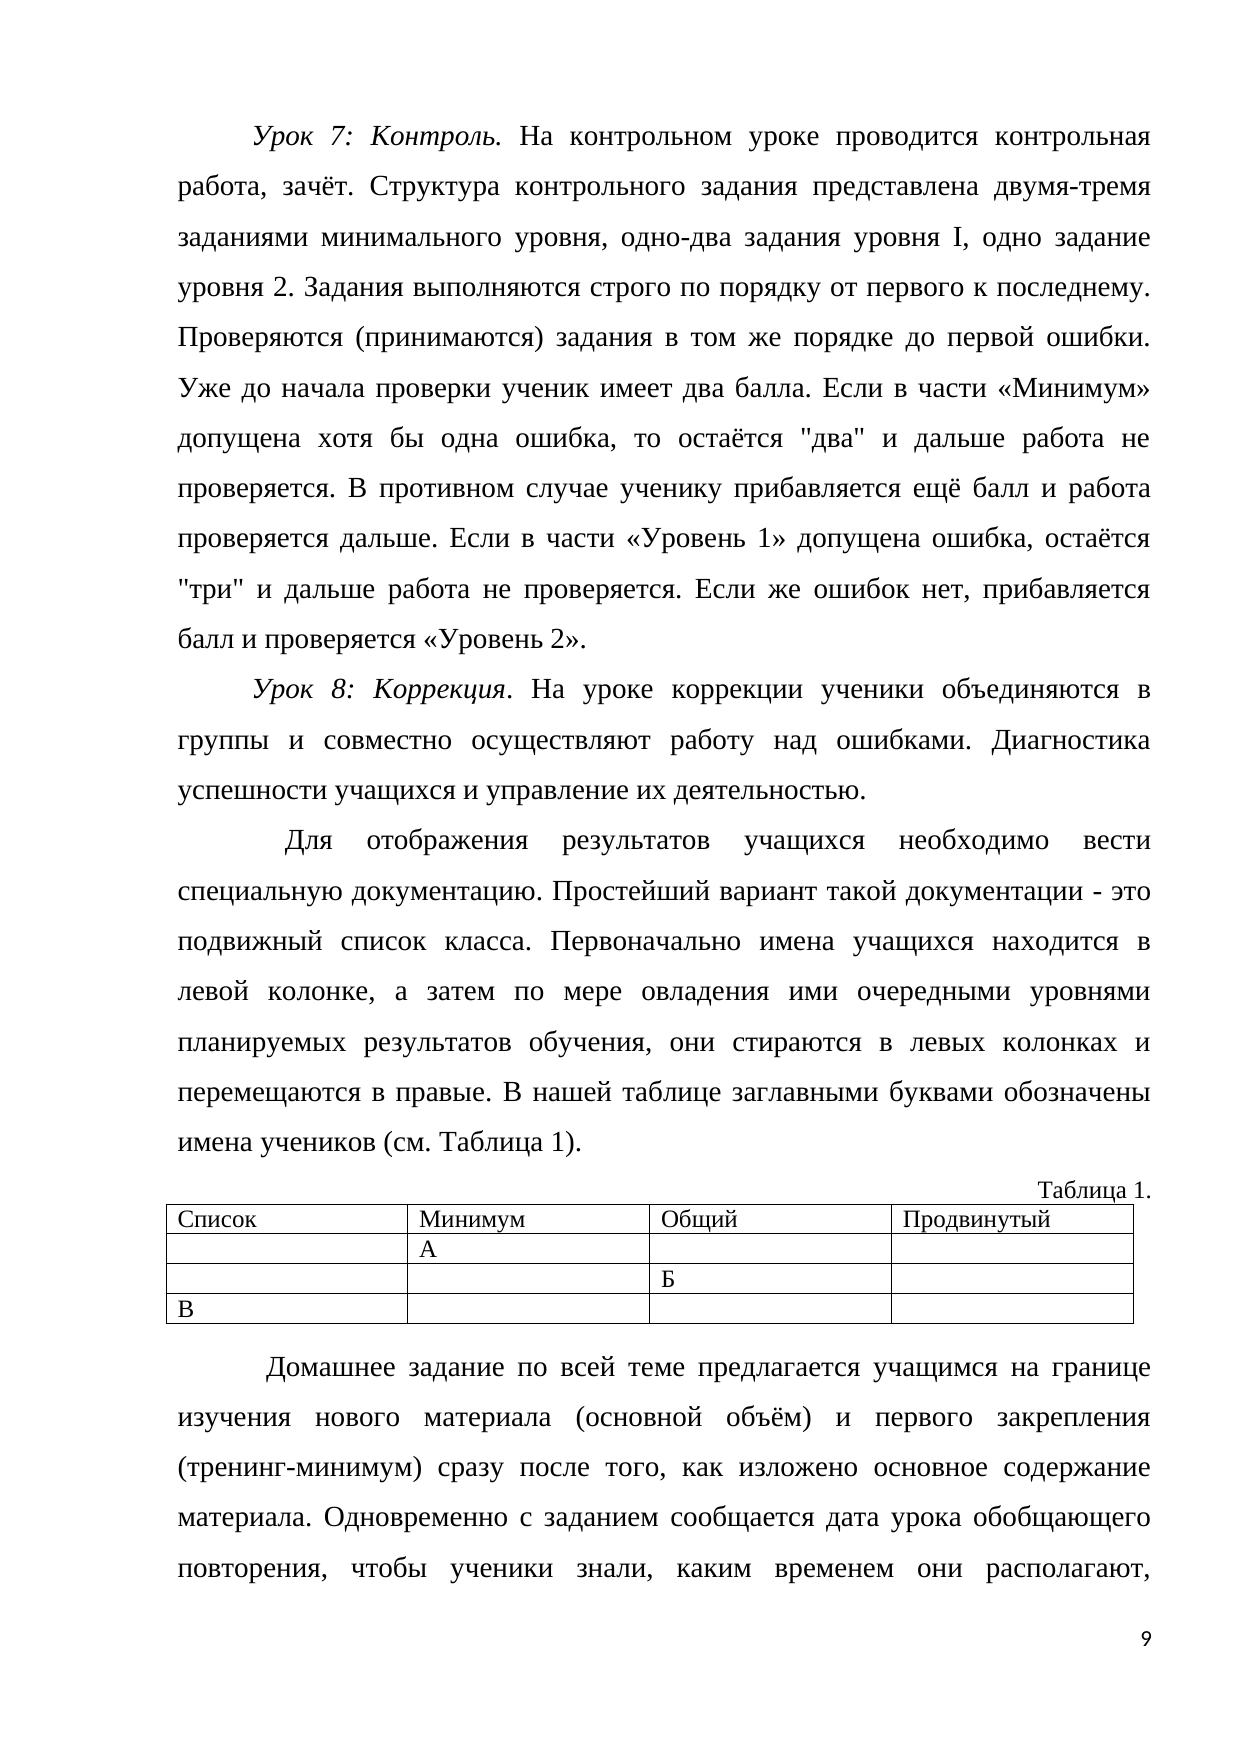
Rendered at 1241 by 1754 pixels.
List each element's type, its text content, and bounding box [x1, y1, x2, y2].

table_header Список [167, 1205, 407, 1233]
text Урок 7: Контроль. На контрольном уроке проводится контрольная работа, зачёт. Структура контрольного задания представлена двумя-тремя заданиями минимального уровня, одно-два задания уровня I, одно задание уровня 2. Задания выполняются строго по порядку от первого к последнему. Проверяются (принимаются) задания в том же порядке до первой ошибки. Уже до начала проверки ученик имеет два балла. Если в части «Минимум» допущена хотя бы одна ошибка, то остаётся "два" и дальше работа не проверяется. В противном случае ученику прибавляется ещё балл и работа проверяется дальше. Если в части «Уровень 1» допущена ошибка, остаётся "три" и дальше работа не проверяется. Если же ошибок нет, прибавляется балл и проверяется «Уровень 2». [177, 118, 1152, 655]
table_cell В [167, 1294, 407, 1323]
table_cell [892, 1264, 1133, 1293]
table_cell Б [650, 1264, 891, 1293]
table_cell [408, 1264, 649, 1293]
table_cell [650, 1234, 891, 1263]
table_header Общий [650, 1205, 891, 1233]
table_cell А [408, 1234, 649, 1263]
table_cell [408, 1294, 649, 1323]
table_cell [650, 1294, 891, 1323]
table_cell [892, 1294, 1133, 1323]
table_cell [167, 1234, 407, 1263]
text Для отображения результатов учащихся необходимо вести специальную документацию. Простейший вариант такой документации - это подвижный список класса. Первоначально имена учащихся находится в левой колонке, а затем по мере овладения ими очередными уровнями планируемых результатов обучения, они стираются в левых колонках и перемещаются в правые. В нашей таблице заглавными буквами обозначены имена учеников (см. Таблица 1). [177, 822, 1152, 1158]
text Урок 8: Коррекция. На уроке коррекции ученики объединяются в группы и совместно осуществляют работу над ошибками. Диагностика успешности учащихся и управление их деятельностью. [177, 672, 1152, 806]
table_header Продвинутый [892, 1205, 1133, 1233]
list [177, 1349, 1152, 1583]
table_cell [892, 1234, 1133, 1263]
table_cell [167, 1264, 407, 1293]
list Таблица 1. [177, 1175, 1152, 1203]
table_header Минимум [408, 1205, 649, 1233]
